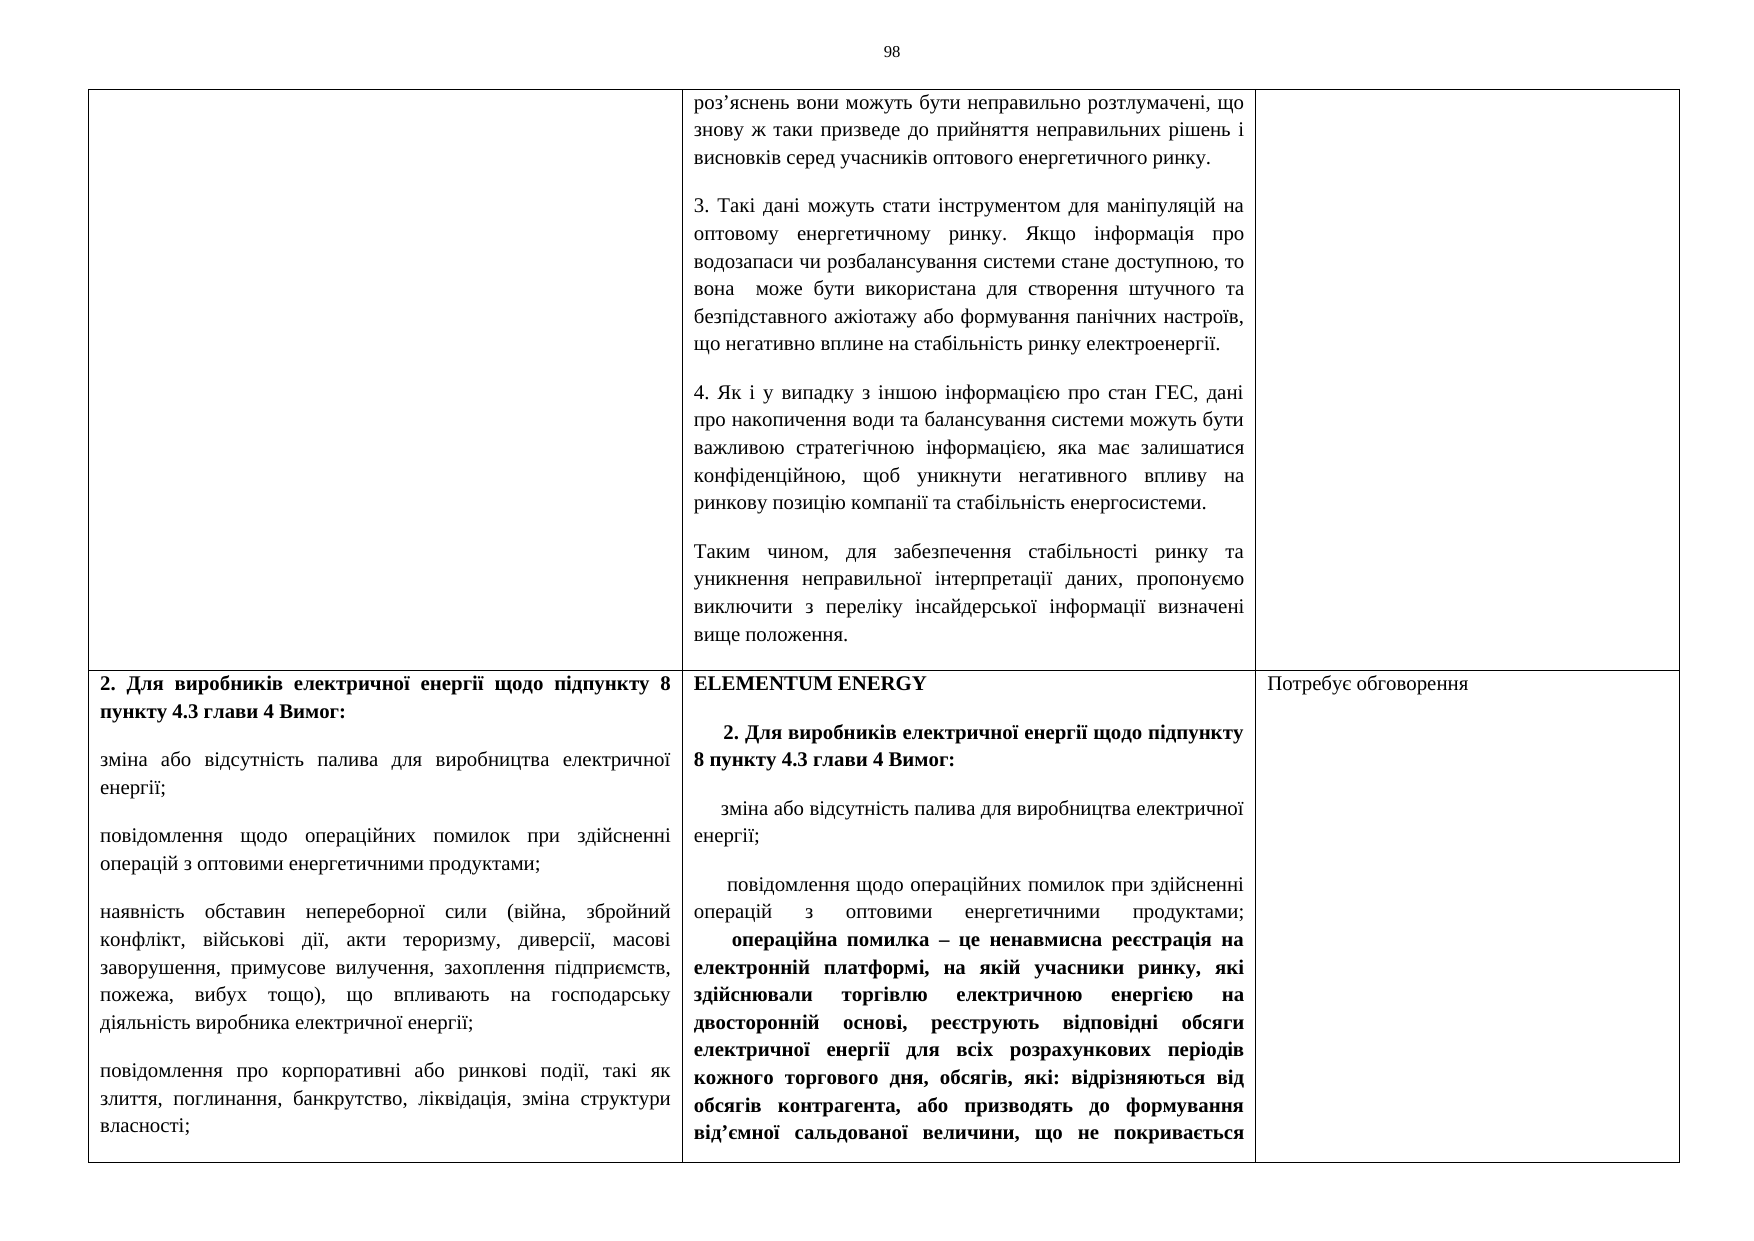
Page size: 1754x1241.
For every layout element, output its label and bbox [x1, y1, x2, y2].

table_cell [683, 671, 1255, 1162]
table_cell [89, 671, 682, 1162]
table_cell [683, 90, 1255, 670]
table_cell [89, 90, 682, 670]
table_cell [1256, 90, 1679, 670]
table_cell [1256, 671, 1679, 1162]
